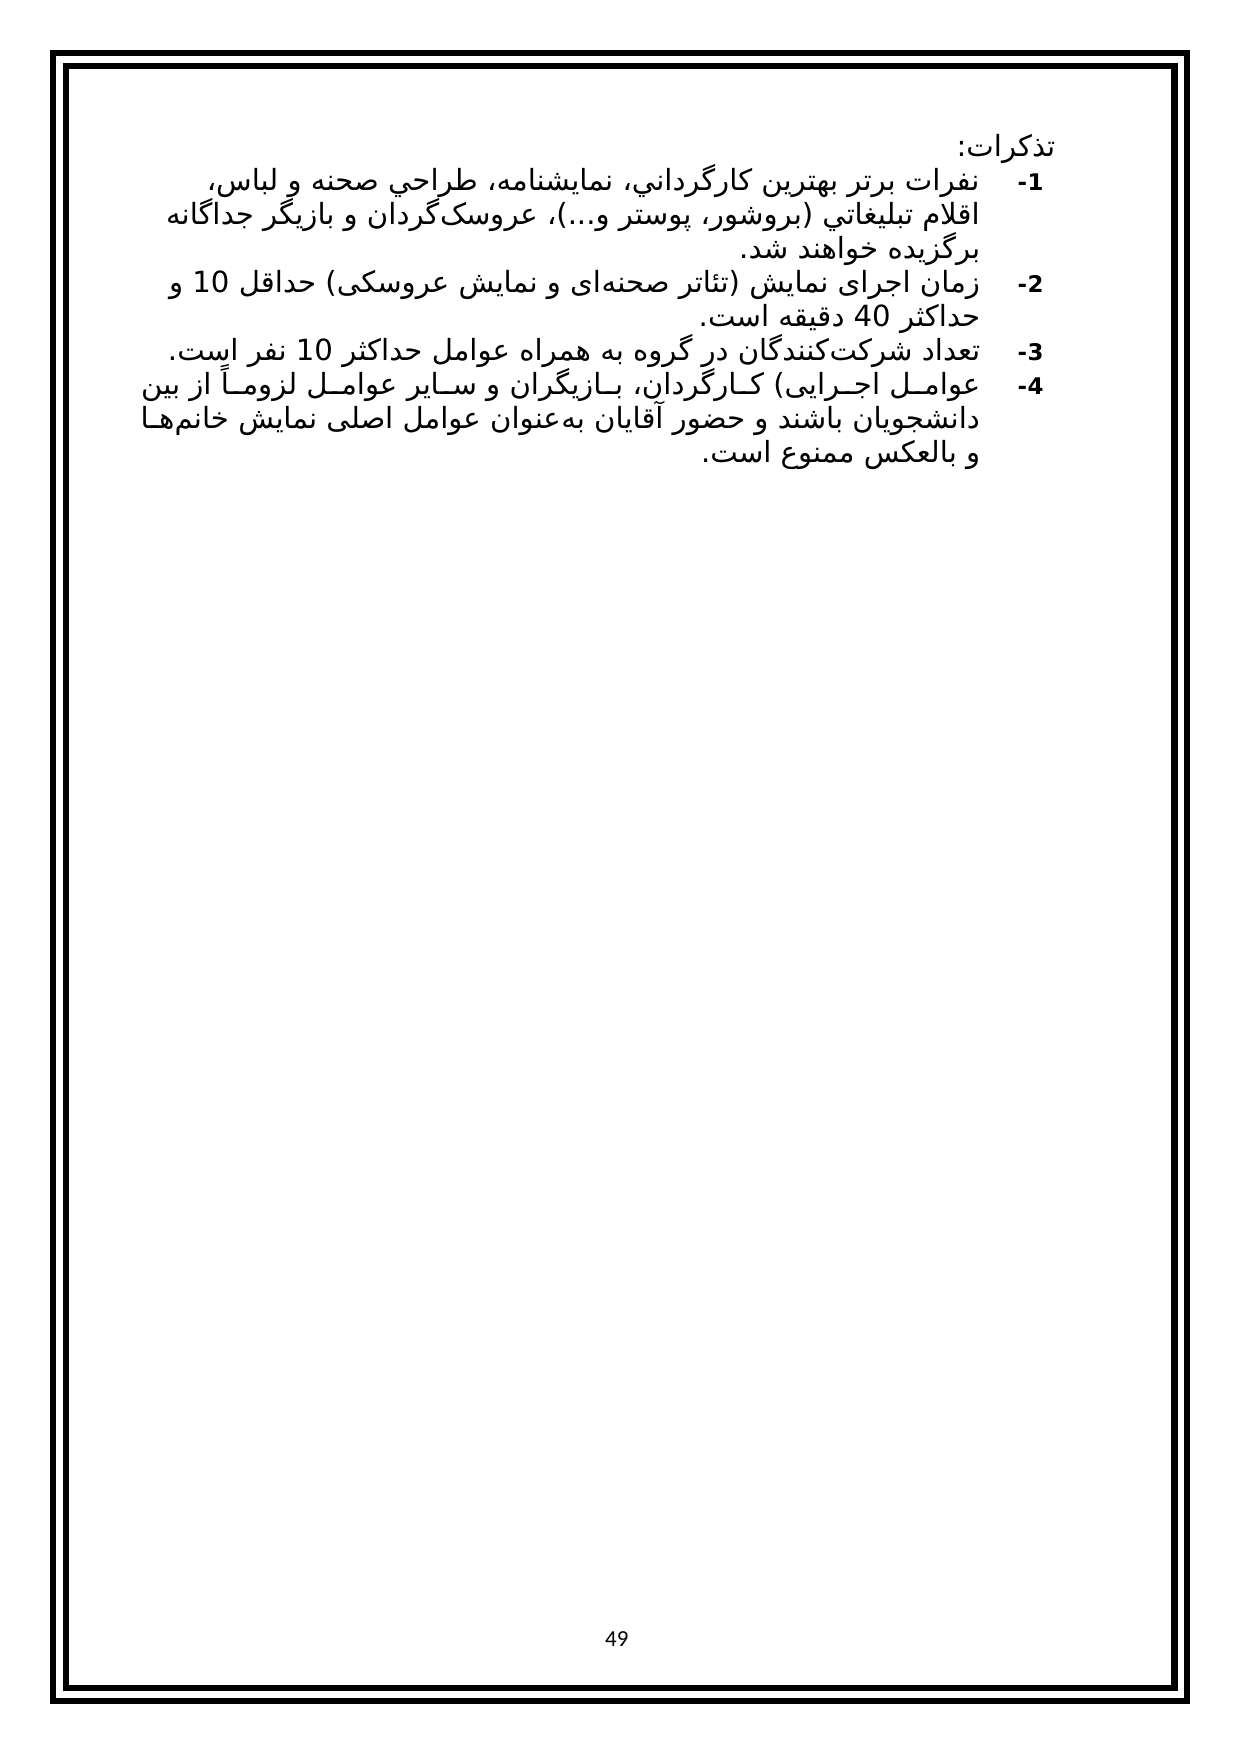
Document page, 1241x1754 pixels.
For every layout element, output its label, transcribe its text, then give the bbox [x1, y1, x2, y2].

list عوامل اجرایی) کارگردان، بازیگران و سایر عوامل لزوماً از بین دانشجویان باشند و حضور آقایان به‌عنوان عوامل اصلی نمایش خانم‌ها و بالعکس ممنوع است. [141, 367, 1018, 469]
text تذکرات: [141, 130, 1055, 164]
list نفرات برتر بهترين كارگرداني، نمايشنامه، طراحي صحنه و لباس، اقلام تبليغاتي (بروشور، پوستر و...)، عروسک‌گردان و بازیگر جداگانه برگزيده خواهند شد. [141, 164, 1018, 266]
list تعداد شرکت‌کنندگان در گروه به همراه عوامل حداکثر 10 نفر است. [141, 333, 1018, 367]
list زمان اجرای نمایش (تئاتر صحنه‌ای و نمایش عروسکی) حداقل 10 و حداکثر 40 دقیقه است. [141, 266, 1018, 333]
